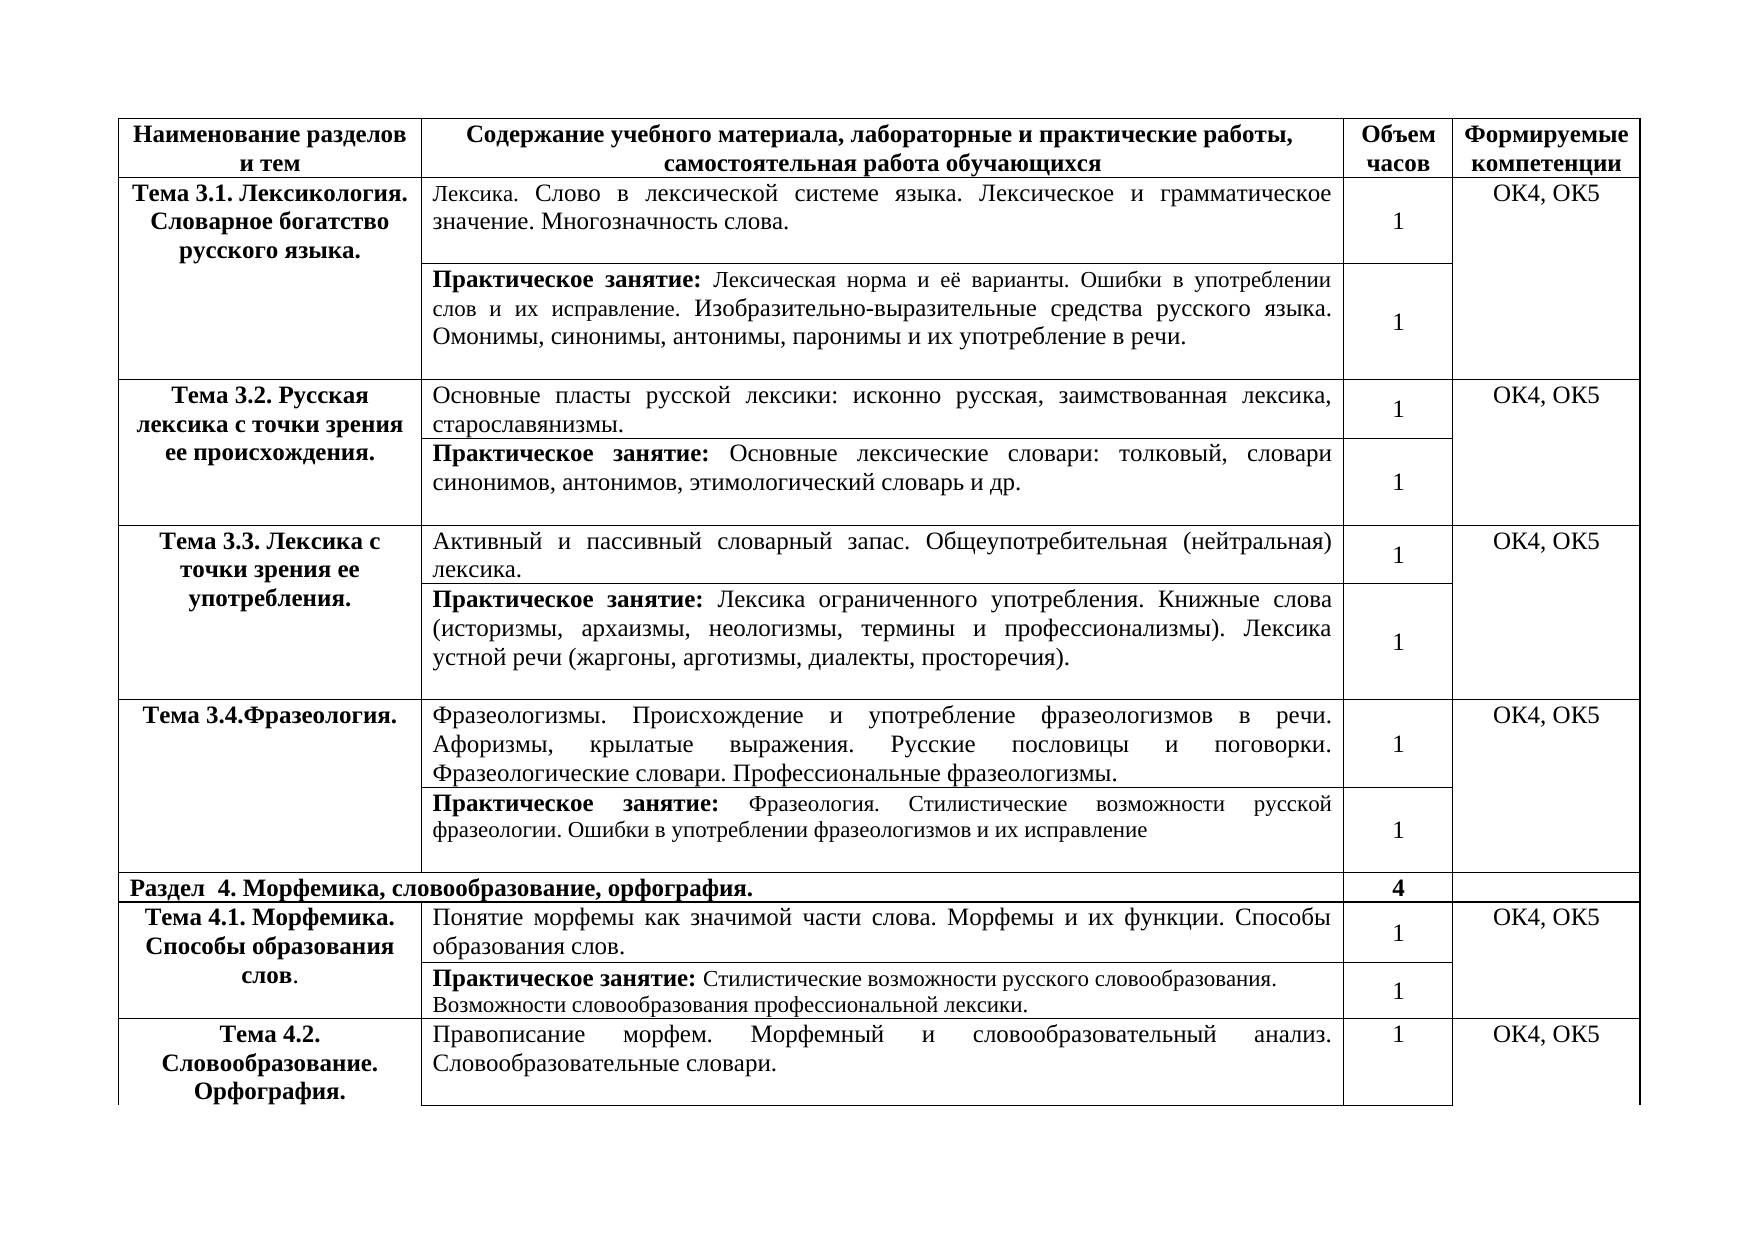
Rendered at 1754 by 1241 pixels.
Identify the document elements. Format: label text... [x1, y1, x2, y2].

table_cell 1 [1344, 439, 1452, 525]
table_cell ОК4, ОК5 [1453, 903, 1639, 1018]
table_cell Тема 4.1. Морфемика. Способы образования слов. [119, 903, 421, 1018]
table_cell Тема 3.2. Русская лексика с точки зрения ее происхождения. [119, 380, 421, 525]
table_cell ОК4, ОК5 [1453, 178, 1639, 379]
table_cell Правописание морфем. Морфемный и словообразовательный анализ. Словообразовательные словари. [422, 1019, 1343, 1105]
table_cell 1 [1344, 1019, 1452, 1105]
table_cell Тема 3.3. Лексика с точки зрения ее употребления. [119, 526, 421, 699]
table_header Объем часов [1344, 119, 1452, 177]
table_cell Раздел 4. Морфемика, словообразование, орфография. [119, 873, 1343, 901]
table_cell ОК4, ОК5 [1453, 380, 1639, 525]
table_cell [1453, 873, 1639, 901]
table_cell Тема 4.2. Словообразование. Орфография. [119, 1019, 421, 1105]
table_cell Тема 3.1. Лексикология. Словарное богатство русского языка. [119, 178, 421, 379]
table_cell 1 [1344, 178, 1452, 263]
table_cell 1 [1344, 380, 1452, 437]
table_cell Фразеологизмы. Происхождение и употребление фразеологизмов в речи. Афоризмы, крылатые выражения. Русские пословицы и поговорки. Фразеологические словари. Профессиональные фразеологизмы. [422, 700, 1343, 787]
table_cell Тема 3.4.Фразеология. [119, 700, 421, 872]
table_cell Понятие морфемы как значимой части слова. Морфемы и их функции. Способы образования слов. [422, 903, 1343, 962]
table_cell Практическое занятие: Стилистические возможности русского словообразования. Возможности словообразования профессиональной лексики. [422, 963, 1343, 1018]
table_cell ОК4, ОК5 [1453, 700, 1639, 872]
table_cell 1 [1344, 963, 1452, 1018]
table_header Содержание учебного материала, лабораторные и практические работы, самостоятельная работа обучающихся [422, 119, 1343, 177]
table_cell Основные пласты русской лексики: исконно русская, заимствованная лексика, старославянизмы. [422, 380, 1343, 437]
table_cell 1 [1344, 700, 1452, 787]
table_cell 1 [1344, 788, 1452, 872]
table_header Формируемые компетенции [1453, 119, 1639, 177]
table_cell Практическое занятие: Фразеология. Стилистические возможности русской фразеологии. Ошибки в употреблении фразеологизмов и их исправление [422, 788, 1343, 872]
table_cell 1 [1344, 526, 1452, 583]
table_cell Практическое занятие: Лексическая норма и её варианты. Ошибки в употреблении слов и их исправление. Изобразительно-выразительные средства русского языка. Омонимы, синонимы, антонимы, паронимы и их употребление в речи. [422, 264, 1343, 379]
table_cell ОК4, ОК5 [1453, 526, 1639, 699]
table_cell 1 [1344, 264, 1452, 379]
table_cell 1 [1344, 903, 1452, 962]
table_cell Активный и пассивный словарный запас. Общеупотребительная (нейтральная) лексика. [422, 526, 1343, 583]
table_cell 4 [1344, 873, 1452, 901]
table_cell ОК4, ОК5 [1453, 1019, 1639, 1105]
table_cell 1 [1344, 584, 1452, 699]
table_cell Практическое занятие: Основные лексические словари: толковый, словари синонимов, антонимов, этимологический словарь и др. [422, 439, 1343, 525]
table_header Наименование разделов и тем [119, 119, 421, 177]
table_cell Практическое занятие: Лексика ограниченного употребления. Книжные слова (историзмы, архаизмы, неологизмы, термины и профессионализмы). Лексика устной речи (жаргоны, арготизмы, диалекты, просторечия). [422, 584, 1343, 699]
table_cell Лексика. Слово в лексической системе языка. Лексическое и грамматическое значение. Многозначность слова. [422, 178, 1343, 263]
